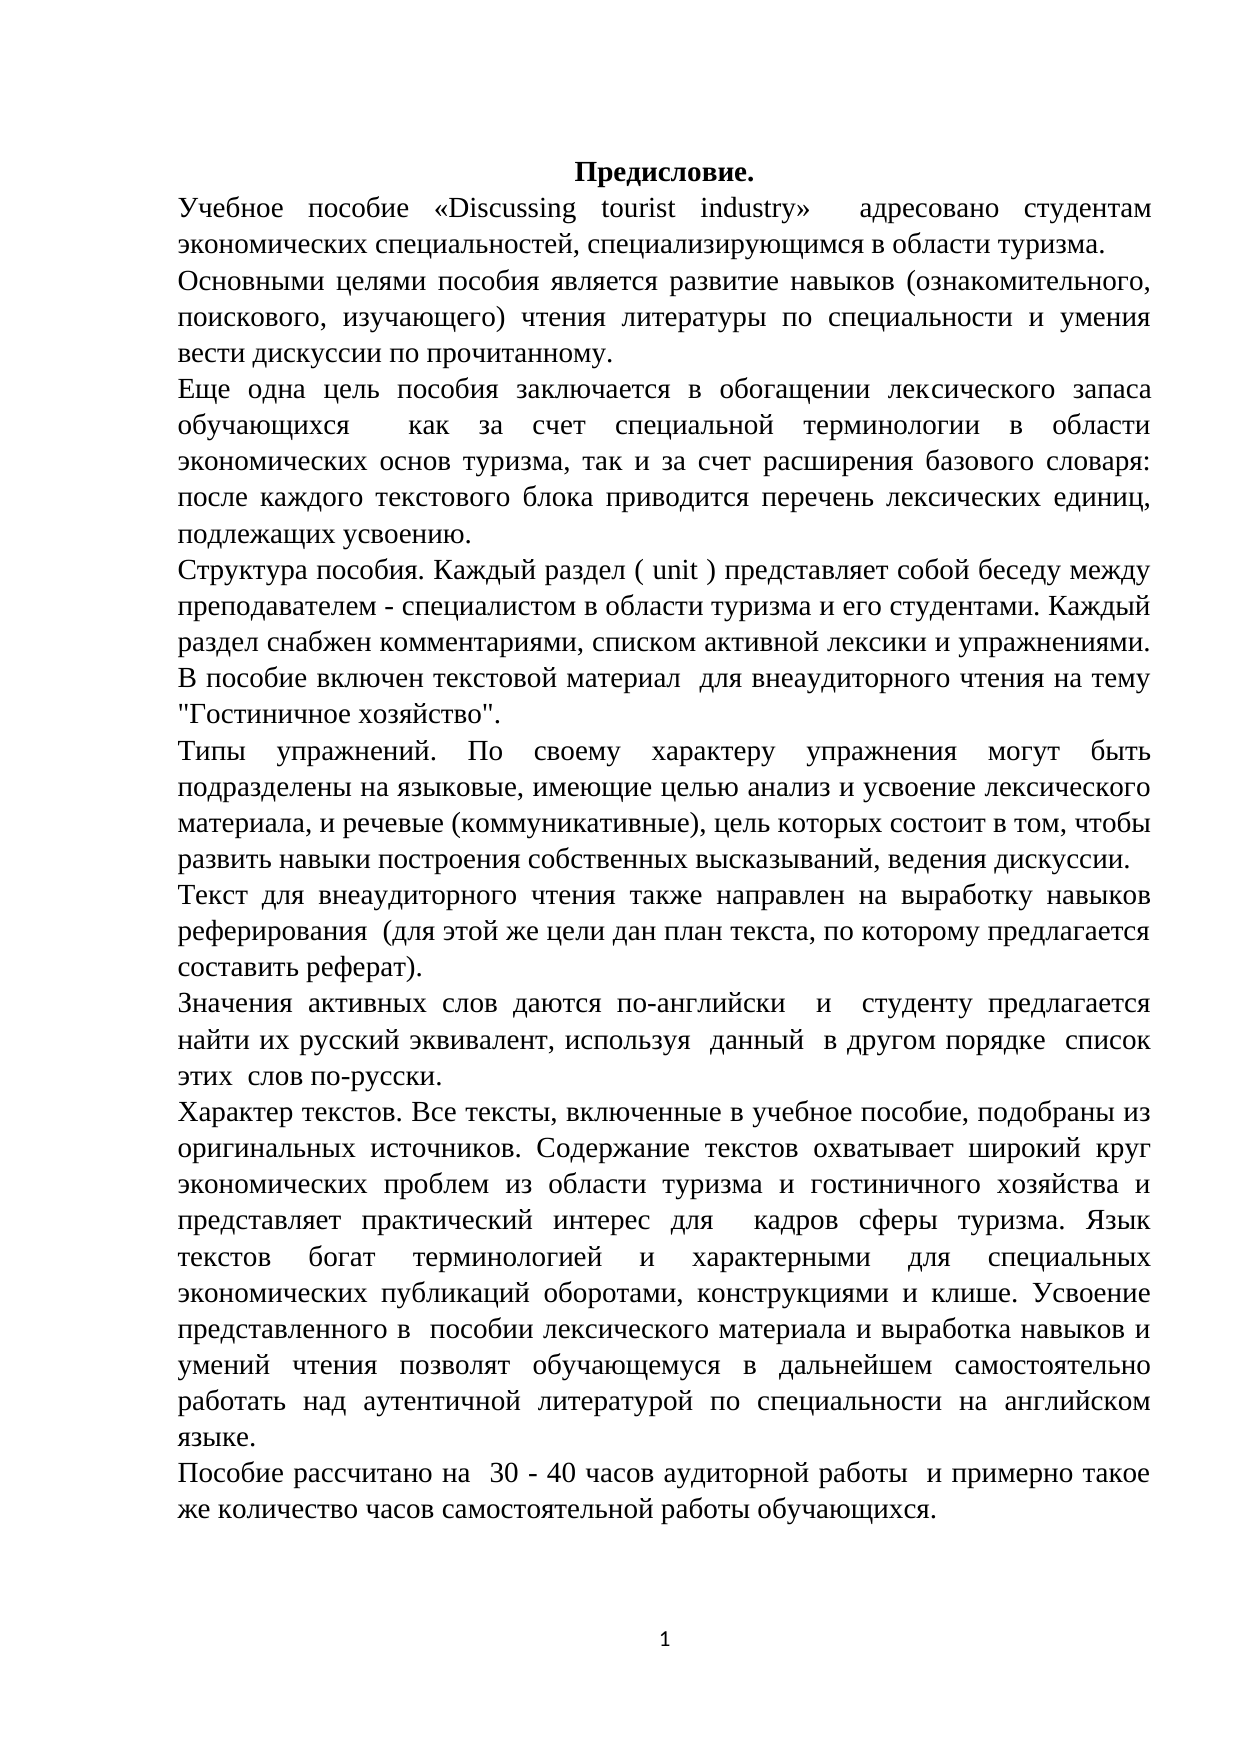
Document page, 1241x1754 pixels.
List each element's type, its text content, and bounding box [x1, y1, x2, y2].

text Основными целями пособия является развитие навыков (ознакомительного, поискового, изучающего) чтения литературы по специальности и умения вести дискуссии по прочитанному. [177, 263, 1152, 368]
text Учебное пособие «Discussing tourist industry» адресовано студентам экономических специальностей, специализирующимся в области туризма. [177, 190, 1152, 260]
text Структура пособия. Каждый раздел ( unit ) представляет собой беседу между преподавателем - специалистом в области туризма и его студентами. Каждый раздел снабжен комментариями, списком активной лексики и упражнениями. В пособие включен текстовой материал для внеаудиторного чтения на тему "Гостиничное хозяйство". [177, 552, 1152, 730]
text Пособие рассчитано на 30 - 40 часов аудиторной работы и примерно такое же количество часов самостоятельной работы обучающихся. [177, 1456, 1152, 1525]
text Еще одна цель пособия заключается в обогащении лексического запаса обучающихся как за счет специальной терминологии в области экономических основ туризма, так и за счет расширения базового словаря: после каждого текстового блока приводится перечень лексических единиц, подлежащих усвоению. [177, 371, 1152, 549]
text Значения активных слов даются по-английски и студенту предлагается найти их русский эквивалент, используя данный в другом порядке список этих слов по-русски. [177, 986, 1152, 1091]
text Предисловие. [177, 154, 1152, 188]
text Характер текстов. Все тексты, включенные в учебное пособие, подобраны из оригинальных источников. Содержание текстов охватывает широкий круг экономических проблем из области туризма и гостиничного хозяйства и представляет практический интерес для кадров сферы туризма. Язык текстов богат терминологией и характерными для специальных экономических публикаций оборотами, конструкциями и клише. Усвоение представленного в пособии лексического материала и выработка навыков и умений чтения позволят обучающемуся в дальнейшем самостоятельно работать над аутентичной литературой по специальности на английском языке. [177, 1094, 1152, 1453]
text Типы упражнений. По своему характеру упражнения могут быть подразделены на языковые, имеющие целью анализ и усвоение лексического материала, и речевые (коммуникативные), цель которых состоит в том, чтобы развить навыки построения собственных высказываний, ведения дискуссии. [177, 733, 1152, 874]
text Текст для внеаудиторного чтения также направлен на выработку навыков реферирования (для этой же цели дан план текста, по которому предлагается составить реферат). [177, 877, 1152, 983]
